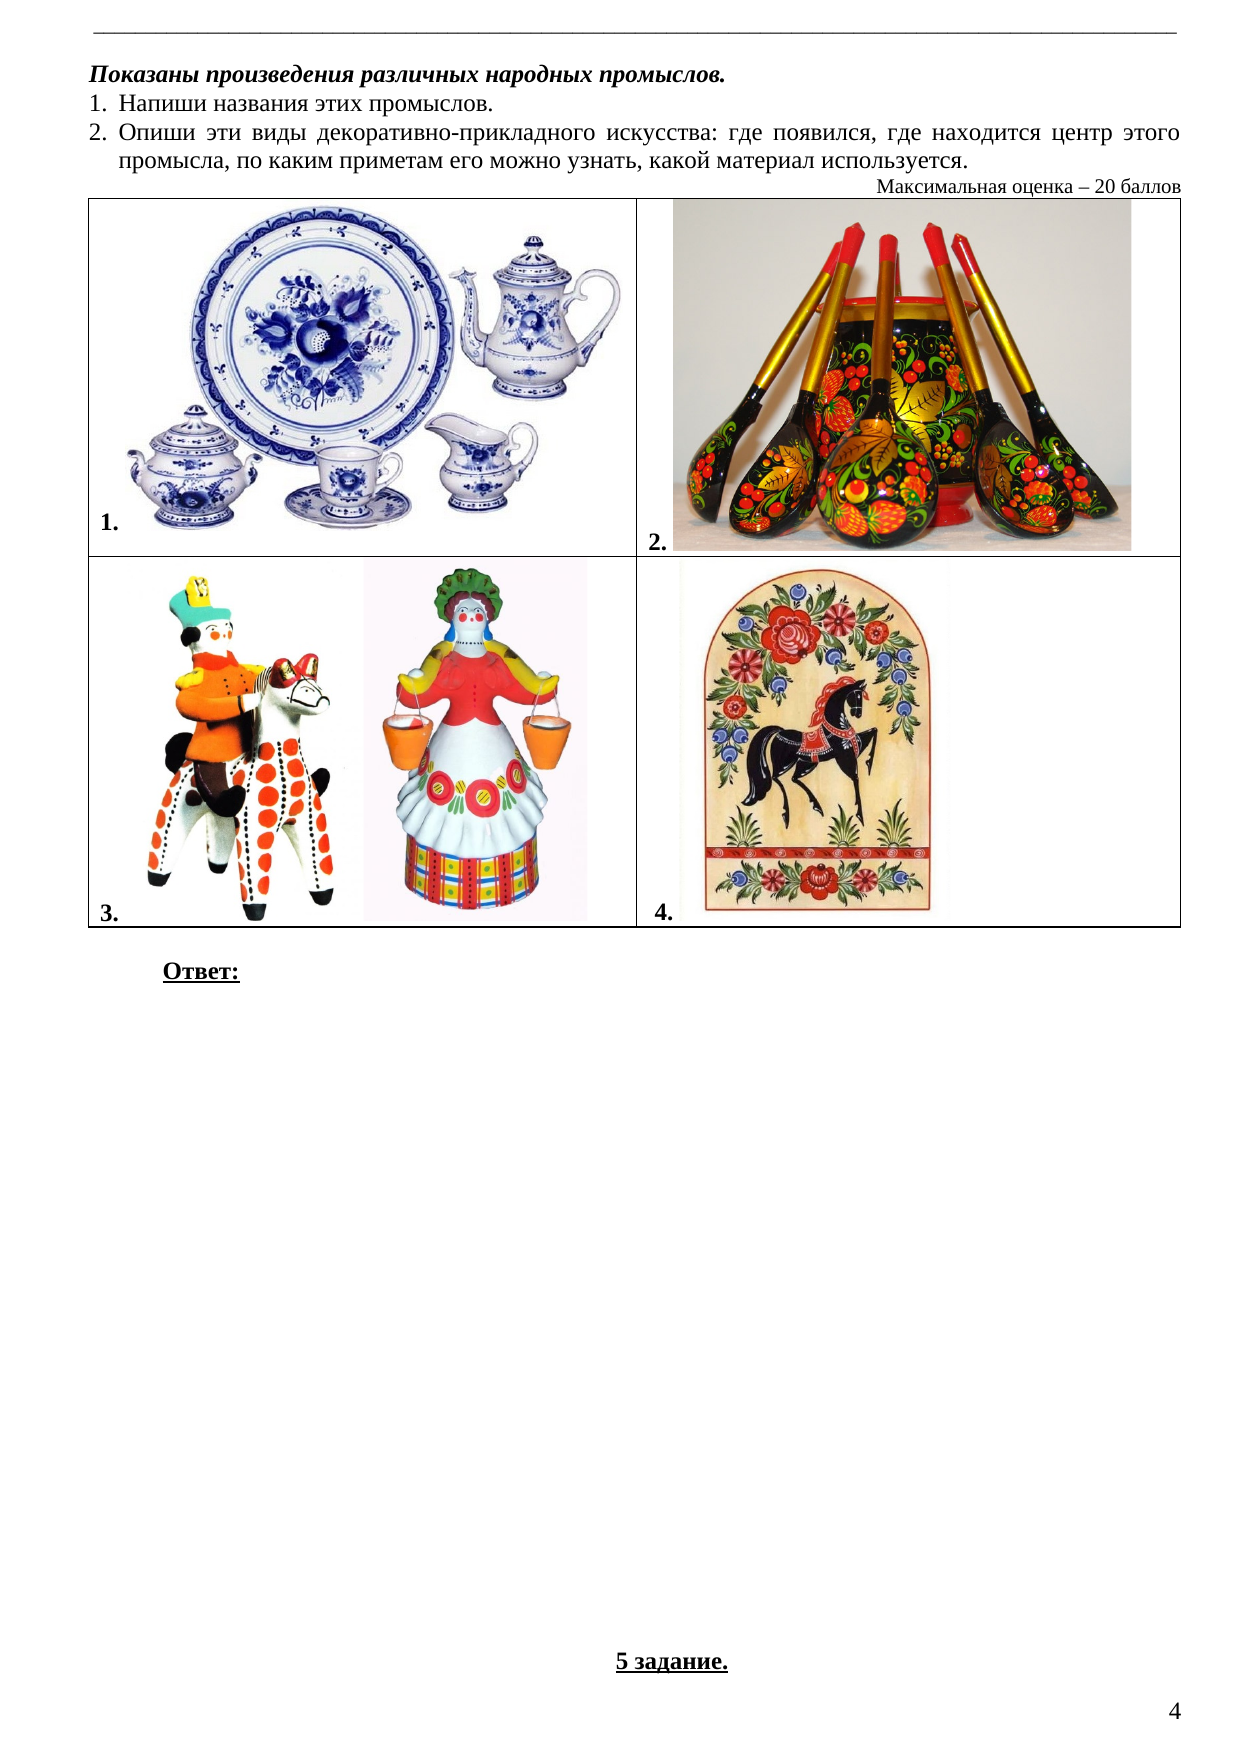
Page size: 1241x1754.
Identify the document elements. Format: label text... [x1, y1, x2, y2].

text Показаны произведения различных народных промыслов. [89, 59, 1181, 88]
text Максимальная оценка – 20 баллов [200, 174, 1181, 198]
table_cell 3. [89, 557, 636, 926]
text Ответ: [89, 956, 1181, 985]
table_header 1. [89, 199, 636, 556]
picture [125, 199, 623, 531]
text 5 задание. [89, 1646, 1181, 1675]
table_header 2. [637, 199, 1180, 556]
list Опиши эти виды декоративно-прикладного искусства: где появился, где находится центр этого промысла, по каким приметам его можно узнать, какой материал используется. [89, 117, 1181, 174]
list Напиши названия этих промыслов. [89, 88, 1181, 117]
picture [673, 199, 1132, 551]
picture [125, 557, 588, 921]
picture [679, 557, 951, 921]
table_cell 4. [637, 557, 1180, 926]
